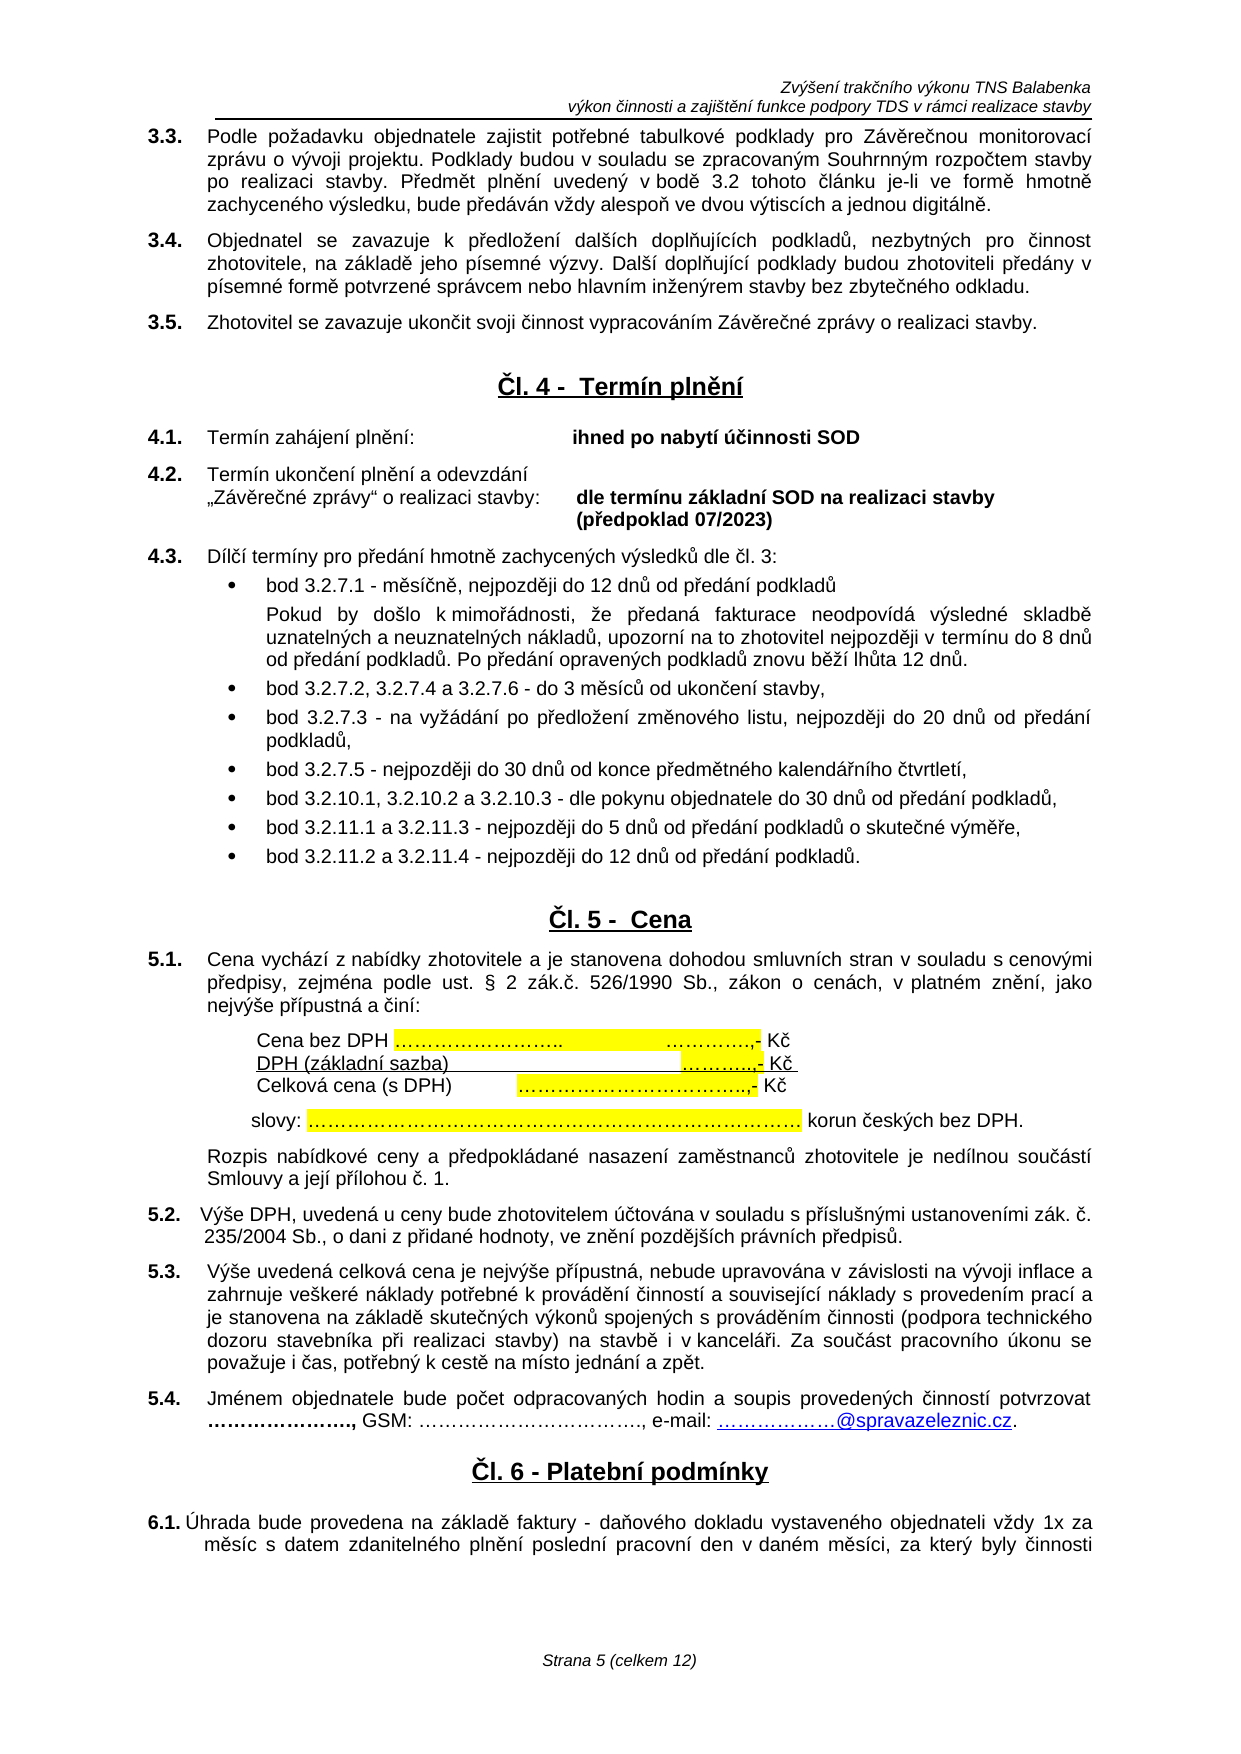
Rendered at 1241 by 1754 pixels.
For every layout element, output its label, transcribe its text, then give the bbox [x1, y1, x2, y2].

subtitle Čl. 6 - Platební podmínky [148, 1457, 1092, 1486]
text Pokud by došlo k mimořádnosti, že předaná fakturace neodpovídá výsledné skladbě uznatelných a neuznatelných nákladů, upozorní na to zhotovitel nejpozději v termínu do 8 dnů od předání podkladů. Po předání opravených podkladů znovu běží lhůta 12 dnů. [266, 603, 1092, 671]
text slovy: ………………………………………………………………… korun českých bez DPH. [802, 1109, 1092, 1132]
text 5.3. Výše uvedená celková cena je nejvýše přípustná, nebude upravována v závislosti na vývoji inflace a zahrnuje veškeré náklady potřebné k provádění činností a související náklady s provedením prací a je stanovena na základě skutečných výkonů spojených s prováděním činnosti (podpora technického dozoru stavebníka při realizaci stavby) na stavbě i v kanceláři. Za součást pracovního úkonu se považuje i čas, potřebný k cestě na místo jednání a zpět. [148, 1260, 1092, 1374]
list Dílčí termíny pro předání hmotně zachycených výsledků dle čl. 3: [148, 543, 1092, 567]
list bod 3.2.7.3 - na vyžádání po předložení změnového listu, nejpozději do 20 dnů od předání podkladů, [228, 706, 1092, 752]
list bod 3.2.11.1 a 3.2.11.3 - nejpozději do 5 dnů od předání podkladů o skutečné výměře, [228, 816, 1092, 839]
list Termín zahájení plnění: ihned po nabytí účinnosti SOD [148, 425, 1092, 449]
text Cena bez DPH …………………….. ………….,- Kč [207, 1029, 394, 1051]
list bod 3.2.10.1, 3.2.10.2 a 3.2.10.3 - dle pokynu objednatele do 30 dnů od předání podkladů, [228, 787, 1092, 810]
list Objednatel se zavazuje k předložení dalších doplňujících podkladů, nezbytných pro činnost zhotovitele, na základě jeho písemné výzvy. Další doplňující podklady budou zhotoviteli předány v písemné formě potvrzené správcem nebo hlavním inženýrem stavby bez zbytečného odkladu. [148, 228, 1092, 297]
subtitle Čl. 5 - Cena [148, 906, 1092, 934]
text Celková cena (s DPH) ……………………………..,- Kč [207, 1074, 517, 1097]
list bod 3.2.7.5 - nejpozději do 30 dnů od konce předmětného kalendářního čtvrtletí, [228, 758, 1092, 781]
text DPH (základní sazba) ………..,- Kč [207, 1051, 681, 1074]
text Celková cena (s DPH) ……………………………..,- Kč [758, 1074, 1092, 1097]
list bod 3.2.7.1 - měsíčně, nejpozději do 12 dnů od předání podkladů [228, 574, 1092, 597]
list bod 3.2.11.2 a 3.2.11.4 - nejpozději do 12 dnů od předání podkladů. [228, 845, 1092, 868]
list Výše DPH, uvedená u ceny bude zhotovitelem účtována v souladu s příslušnými ustanoveními zák. č. 235/2004 Sb., o dani z přidané hodnoty, ve znění pozdějších právních předpisů. [148, 1202, 1092, 1248]
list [148, 1511, 1092, 1556]
list Cena vychází z nabídky zhotovitele a je stanovena dohodou smluvních stran v souladu s cenovými předpisy, zejména podle ust. § 2 zák.č. 526/1990 Sb., zákon o cenách, v platném znění, jako nejvýše přípustná a činí: [148, 947, 1092, 1016]
list bod 3.2.7.2, 3.2.7.4 a 3.2.7.6 - do 3 měsíců od ukončení stavby, [228, 677, 1092, 700]
text DPH (základní sazba) ………..,- Kč [764, 1051, 1092, 1074]
list Podle požadavku objednatele zajistit potřebné tabulkové podklady pro Závěrečnou monitorovací zprávu o vývoji projektu. Podklady budou v souladu se zpracovaným Souhrnným rozpočtem stavby po realizaci stavby. Předmět plnění uvedený v bodě 3.2 tohoto článku je-li ve formě hmotně zachyceného výsledku, bude předáván vždy alespoň ve dvou výtiscích a jednou digitálně. [148, 123, 1092, 216]
text Cena bez DPH …………………….. ………….,- Kč [761, 1029, 1092, 1051]
text Rozpis nabídkové ceny a předpokládané nasazení zaměstnanců zhotovitele je nedílnou součástí Smlouvy a její přílohou č. 1. [207, 1144, 1092, 1190]
text „Závěrečné zprávy“ o realizaci stavby: dle termínu základní SOD na realizaci stavby (předpoklad 07/2023) [207, 486, 1092, 531]
text 5.4. Jménem objednatele bude počet odpracovaných hodin a soupis provedených činností potvrzovat …………………., GSM: ……………………………., e-mail: ………………@spravazeleznic.cz. [148, 1386, 1092, 1432]
subtitle Čl. 4 - Termín plnění [148, 371, 1092, 400]
list Zhotovitel se zavazuje ukončit svoji činnost vypracováním Závěrečné zprávy o realizaci stavby. [148, 310, 1092, 334]
list Termín ukončení plnění a odevzdání [148, 462, 1092, 486]
